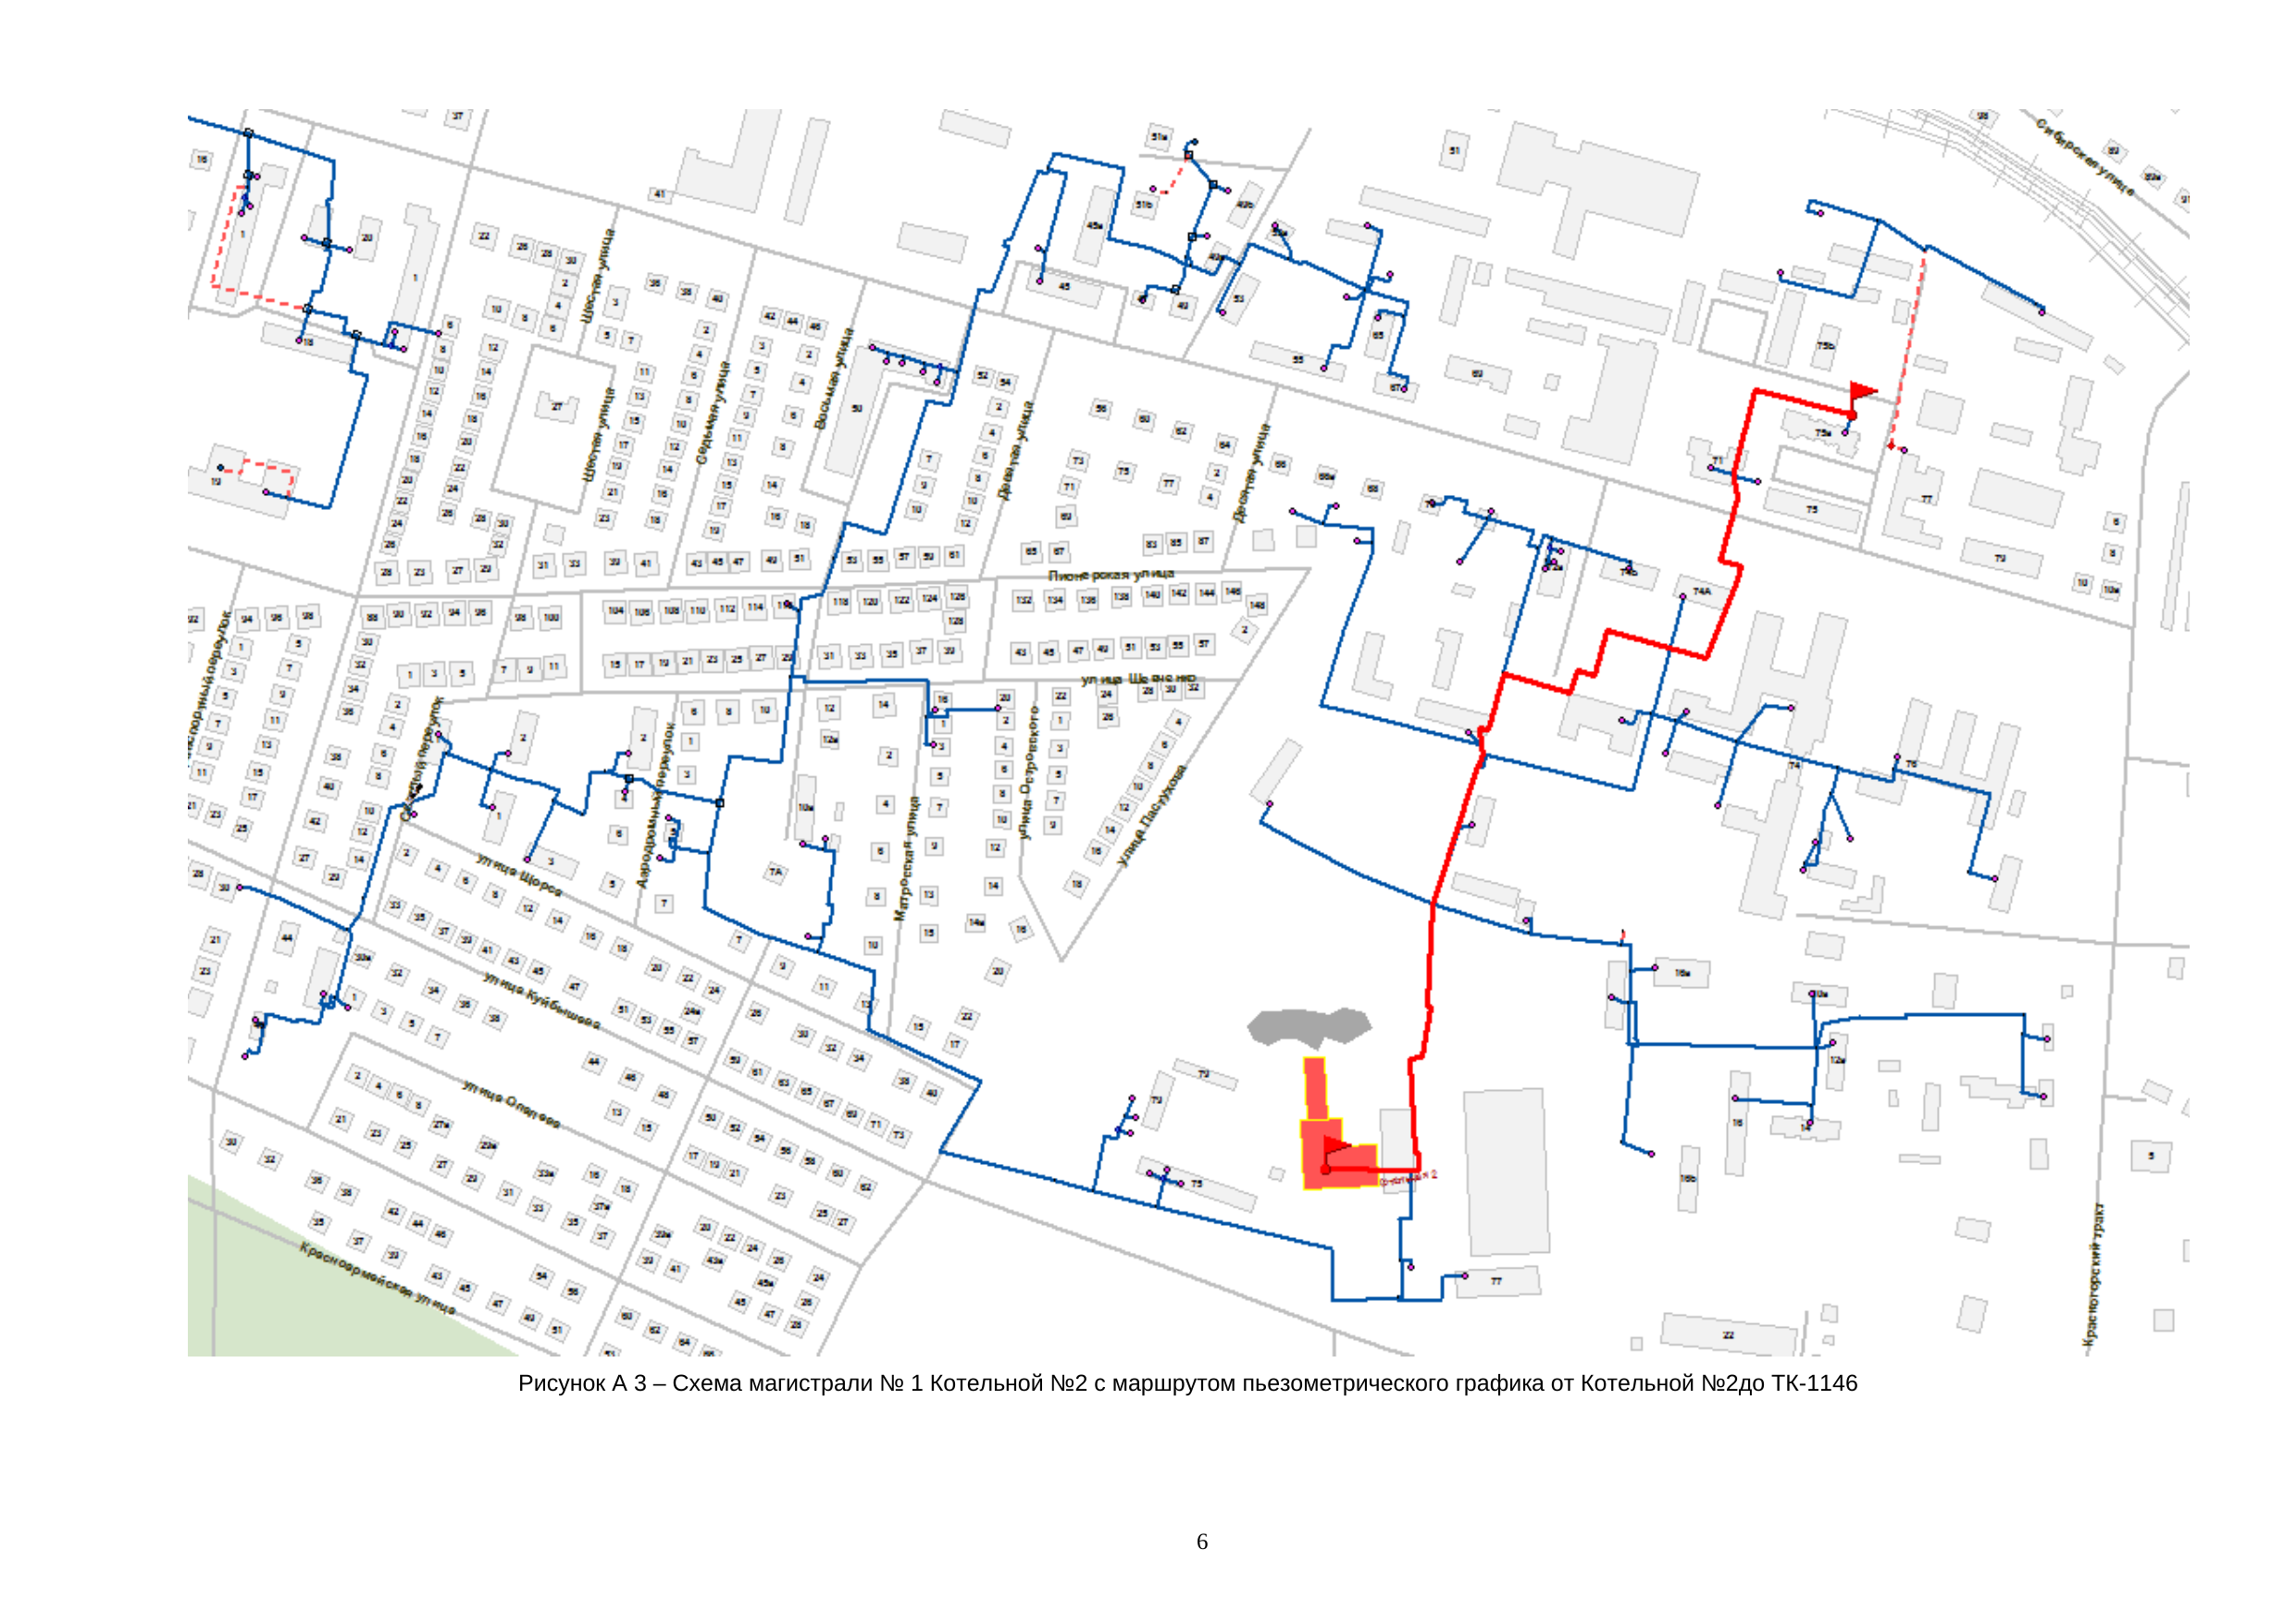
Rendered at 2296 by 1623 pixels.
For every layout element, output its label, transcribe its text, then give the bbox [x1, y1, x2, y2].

picture [188, 109, 2191, 1357]
